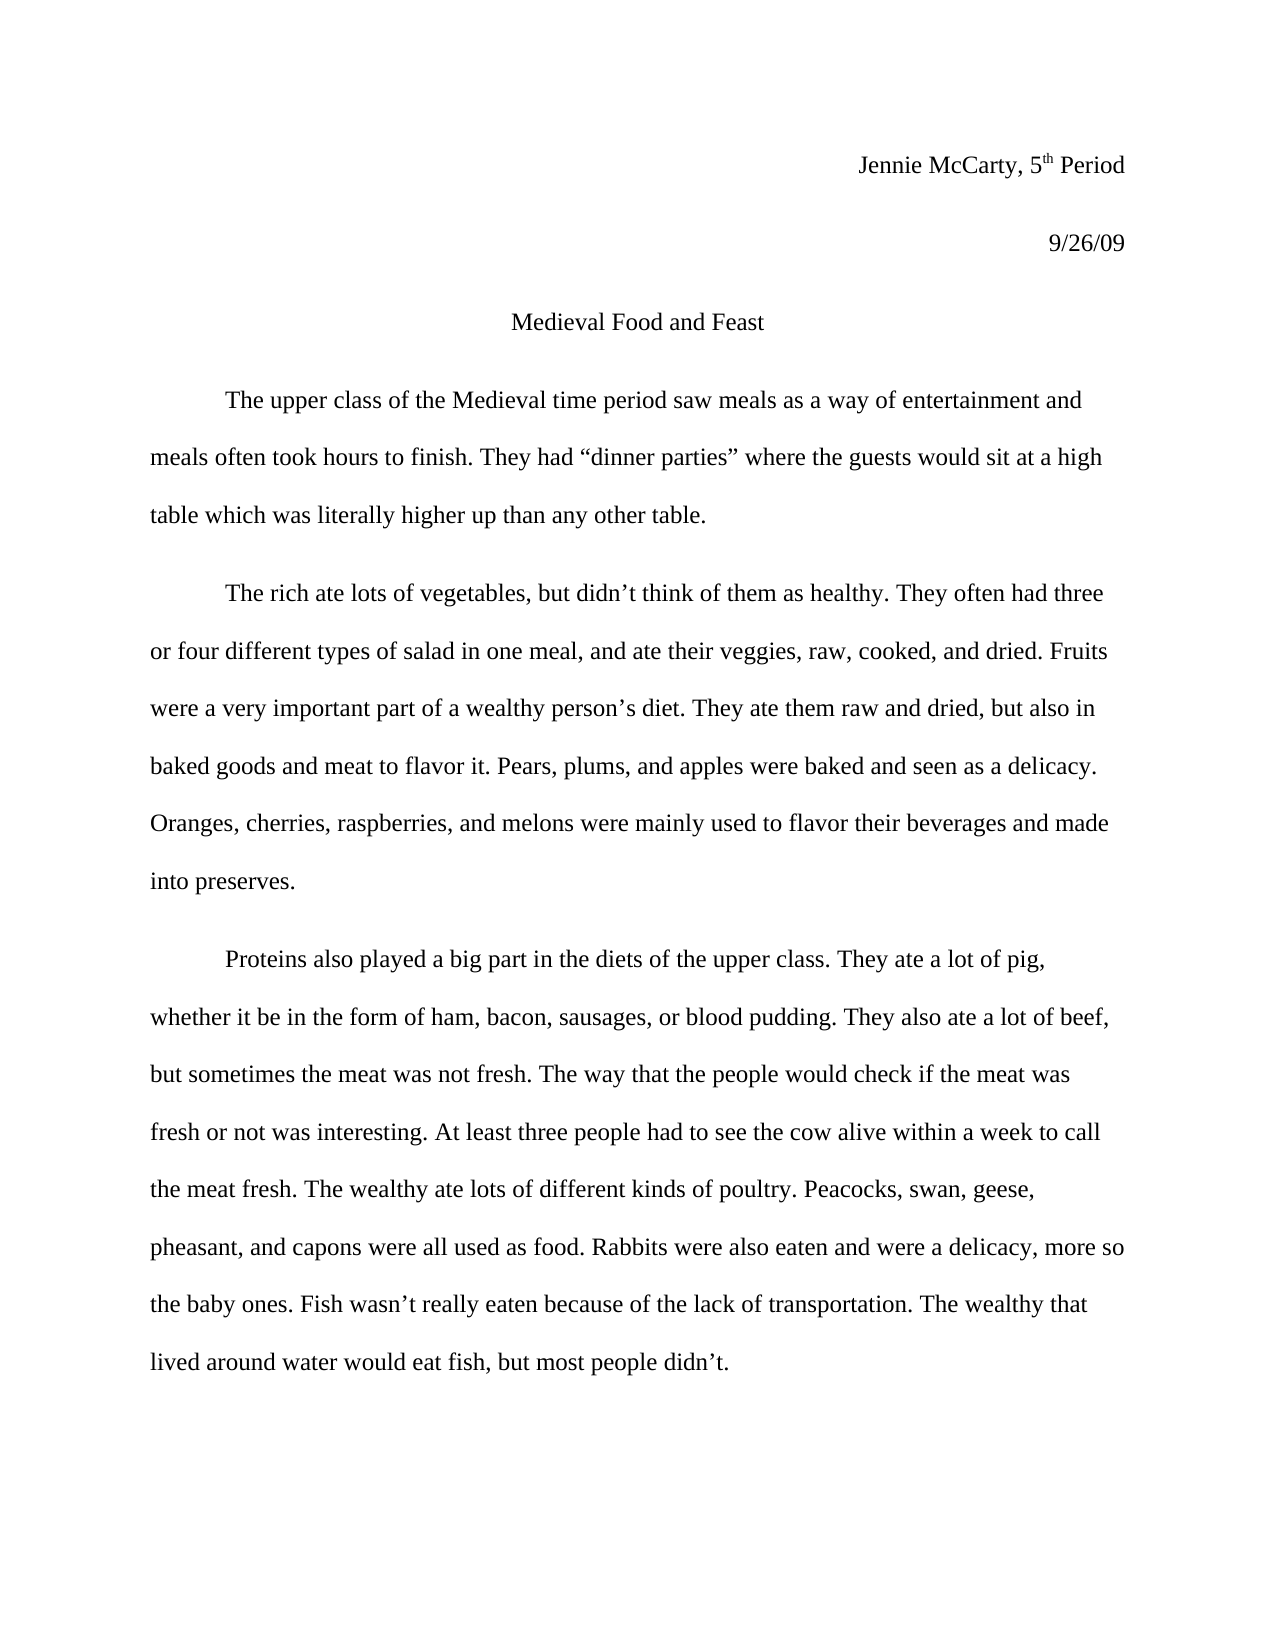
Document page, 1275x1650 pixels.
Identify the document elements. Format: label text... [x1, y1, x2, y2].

text The rich ate lots of vegetables, but didn’t think of them as healthy. They often had three or four different types of salad in one meal, and ate their veggies, raw, cooked, and dried. Fruits were a very important part of a wealthy person’s diet. They ate them raw and dried, but also in baked goods and meat to flavor it. Pears, plums, and apples were baked and seen as a delicacy. Oranges, cherries, raspberries, and melons were mainly used to flavor their beverages and made into preserves. [150, 578, 1125, 894]
text Medieval Food and Feast [150, 307, 1125, 335]
text The upper class of the Medieval time period saw meals as a way of entertainment and meals often took hours to finish. They had “dinner parties” where the guests would sit at a high table which was literally higher up than any other table. [150, 385, 1125, 529]
text Jennie McCarty, 5th Period [150, 150, 1125, 179]
text 9/26/09 [150, 228, 1125, 257]
text Proteins also played a big part in the diets of the upper class. They ate a lot of pig, whether it be in the form of ham, bacon, sausages, or blood pudding. They also ate a lot of beef, but sometimes the meat was not fresh. The way that the people would check if the meat was fresh or not was interesting. At least three people had to see the cow alive within a week to call the meat fresh. The wealthy ate lots of different kinds of poultry. Peacocks, swan, geese, pheasant, and capons were all used as food. Rabbits were also eaten and were a delicacy, more so the baby ones. Fish wasn’t really eaten because of the lack of transportation. The wealthy that lived around water would eat fish, but most people didn’t. [150, 944, 1125, 1375]
